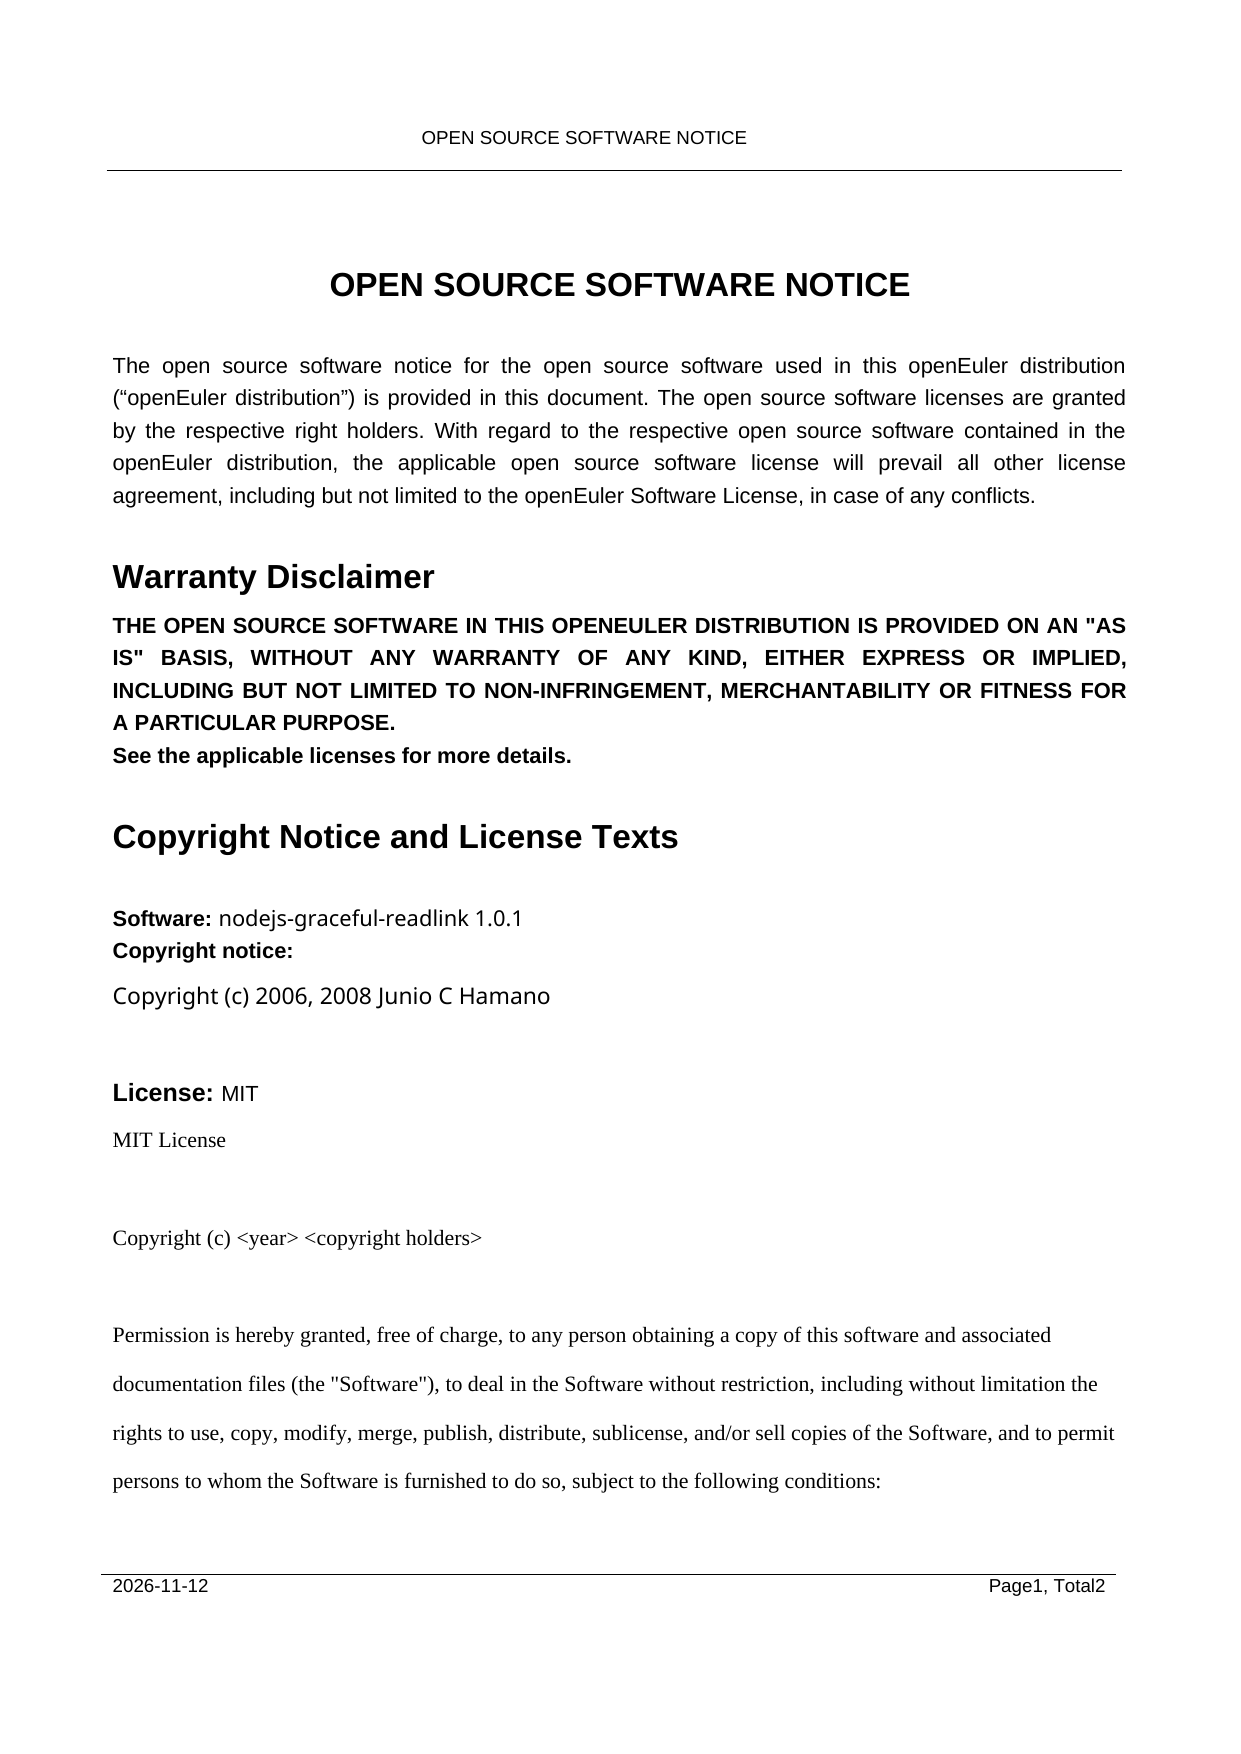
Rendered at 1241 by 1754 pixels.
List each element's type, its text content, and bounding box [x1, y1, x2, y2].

text Warranty Disclaimer [112, 544, 1128, 609]
text The open source software notice for the open source software used in this openEuler distribution (“openEuler distribution”) is provided in this document. The open source software licenses are granted by the respective right holders. With regard to the respective open source software contained in the openEuler distribution, the applicable open source software license will prevail all other license agreement, including but not limited to the openEuler Software License, in case of any conflicts. [112, 349, 1128, 511]
text License: MIT [112, 1077, 1128, 1109]
text THE OPEN SOURCE SOFTWARE IN THIS OPENEULER DISTRIBUTION IS PROVIDED ON AN "AS IS" BASIS, WITHOUT ANY WARRANTY OF ANY KIND, EITHER EXPRESS OR IMPLIED, INCLUDING BUT NOT LIMITED TO NON-INFRINGEMENT, MERCHANTABILITY OR FITNESS FOR A PARTICULAR PURPOSE. See the applicable licenses for more details. [112, 609, 1128, 771]
text Software: nodejs-graceful-readlink 1.0.1 [112, 901, 1128, 934]
text OPEN SOURCE SOFTWARE NOTICE [112, 251, 1128, 316]
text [112, 1123, 1128, 1497]
text Copyright notice: [112, 934, 1128, 966]
text Copyright Notice and License Texts [112, 804, 1128, 869]
text Copyright (c) 2006, 2008 Junio C Hamano [112, 979, 1128, 1060]
